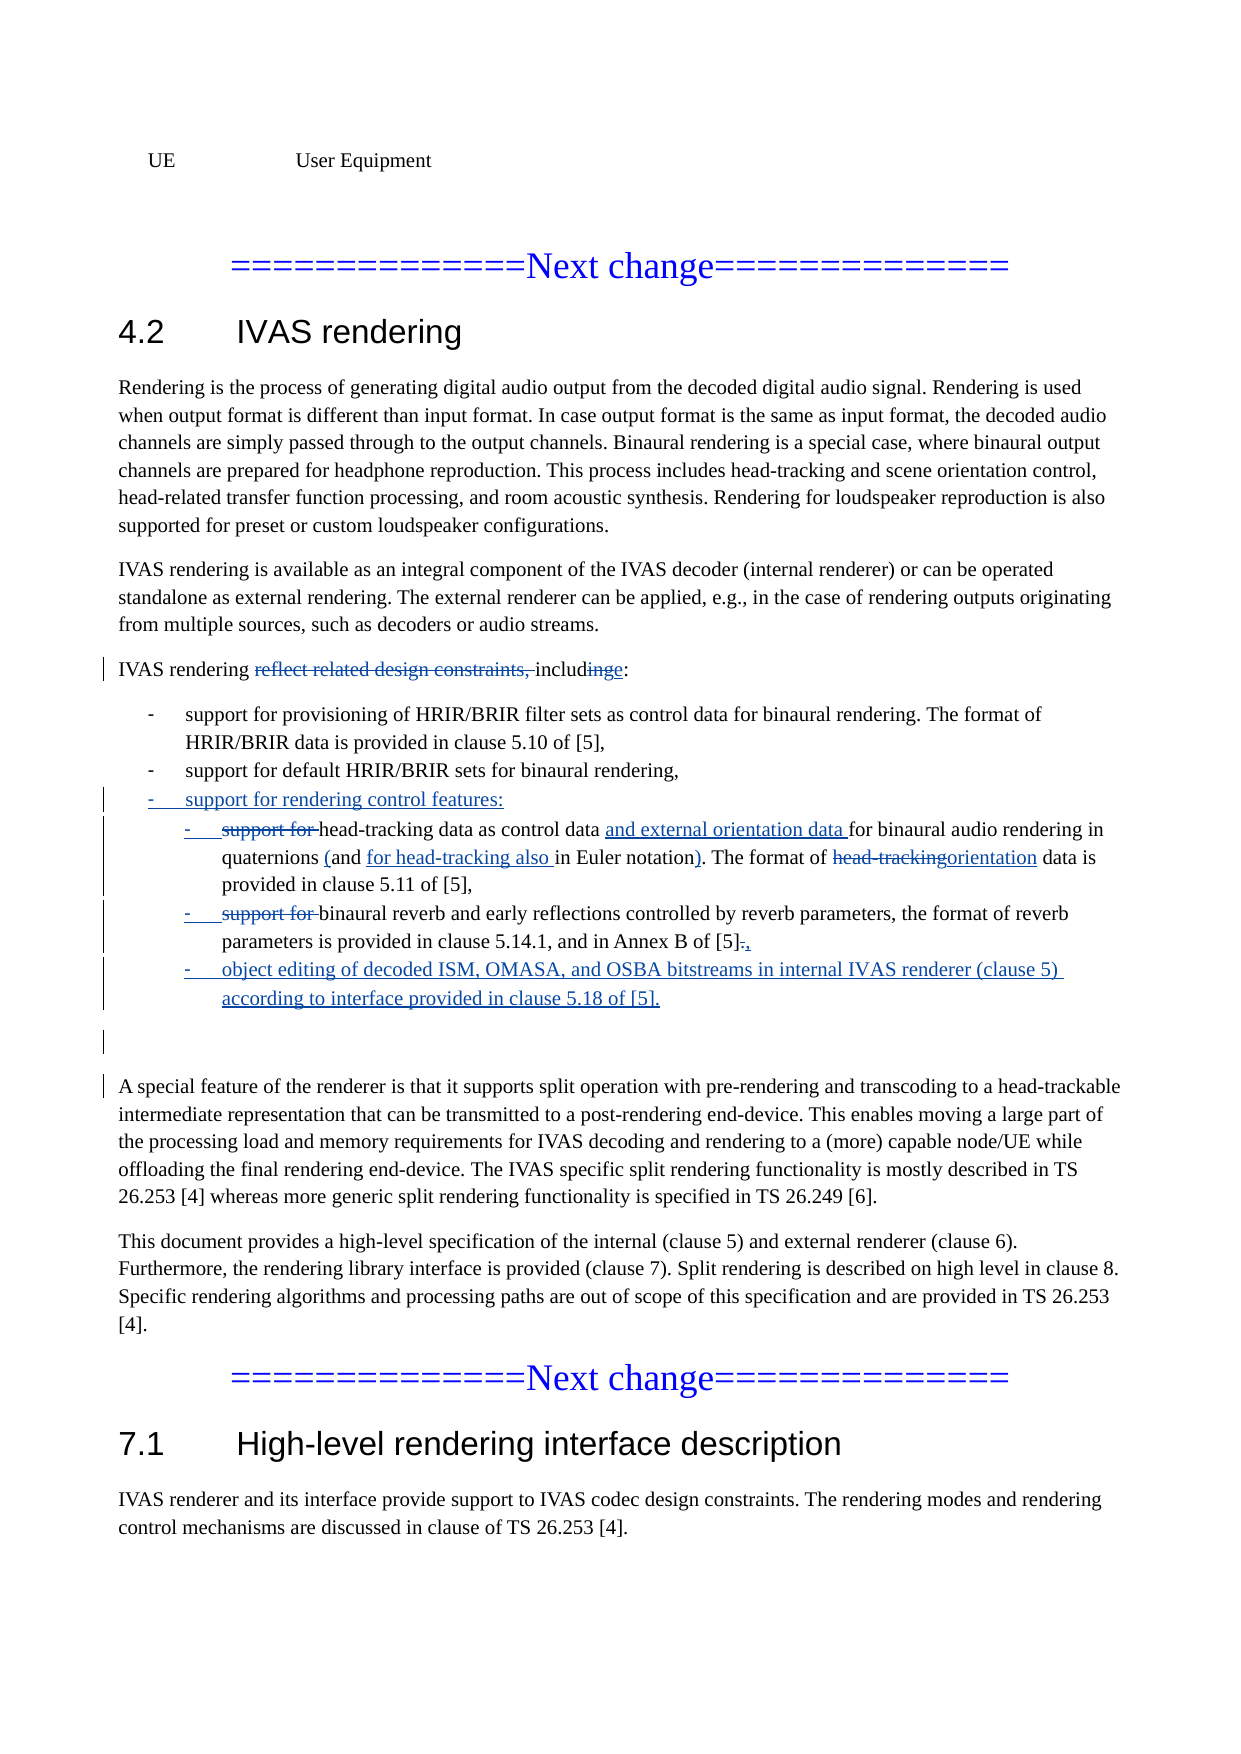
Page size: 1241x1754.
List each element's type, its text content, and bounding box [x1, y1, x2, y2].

text IVAS rendering is available as an integral component of the IVAS decoder (internal renderer) or can be operated standalone as external rendering. The external renderer can be applied, e.g., in the case of rendering outputs originating from multiple sources, such as decoders or audio streams. [118, 557, 1122, 636]
text This document provides a high-level specification of the internal (clause 5) and external renderer (clause 6). Furthermore, the rendering library interface is provided (clause 7). Split rendering is described on high level in clause 8. Specific rendering algorithms and processing paths are out of scope of this specification and are provided in TS 26.253 [4]. [118, 1229, 1122, 1336]
list support for default HRIR/BRIR sets for binaural rendering, [148, 757, 1122, 783]
text Rendering is the process of generating digital audio output from the decoded digital audio signal. Rendering is used when output format is different than input format. In case output format is the same as input format, the decoded audio channels are simply passed through to the output channels. Binaural rendering is a special case, where binaural output channels are prepared for headphone reproduction. This process includes head-tracking and scene orientation control, head-related transfer function processing, and room acoustic synthesis. Rendering for loudspeaker reproduction is also supported for preset or custom loudspeaker configurations. [118, 375, 1122, 537]
text ==============Next change============== [118, 244, 1122, 287]
text 7.1 High-level rendering interface description [118, 1424, 1122, 1463]
text 4.2 IVAS rendering [118, 312, 1122, 350]
text A special feature of the renderer is that it supports split operation with pre-rendering and transcoding to a head-trackable intermediate representation that can be transmitted to a post-rendering end-device. This enables moving a large part of the processing load and memory requirements for IVAS decoding and rendering to a (more) capable node/UE while offloading the final rendering end-device. The IVAS specific split rendering functionality is mostly described in TS 26.253 [4] whereas more generic split rendering functionality is specified in TS 26.249 [6]. [118, 1074, 1122, 1208]
text UE User Equipment [148, 148, 1122, 172]
text IVAS renderer and its interface provide support to IVAS codec design constraints. The rendering modes and rendering control mechanisms are discussed in clause of TS 26.253 [4]. [118, 1487, 1122, 1539]
text IVAS rendering includ: [118, 657, 1122, 681]
text ==============Next change============== [118, 1356, 1122, 1399]
list head-tracking data as control data for binaural audio rendering in quaternions and in Euler notation. The format of data is provided in clause 5.11 of [5], [184, 816, 1122, 896]
list support for provisioning of HRIR/BRIR filter sets as control data for binaural rendering. The format of HRIR/BRIR data is provided in clause 5.10 of [5], [148, 701, 1122, 754]
list binaural reverb and early reflections controlled by reverb parameters, the format of reverb parameters is provided in clause 5.14.1, and in Annex B of [5] [184, 900, 1122, 953]
